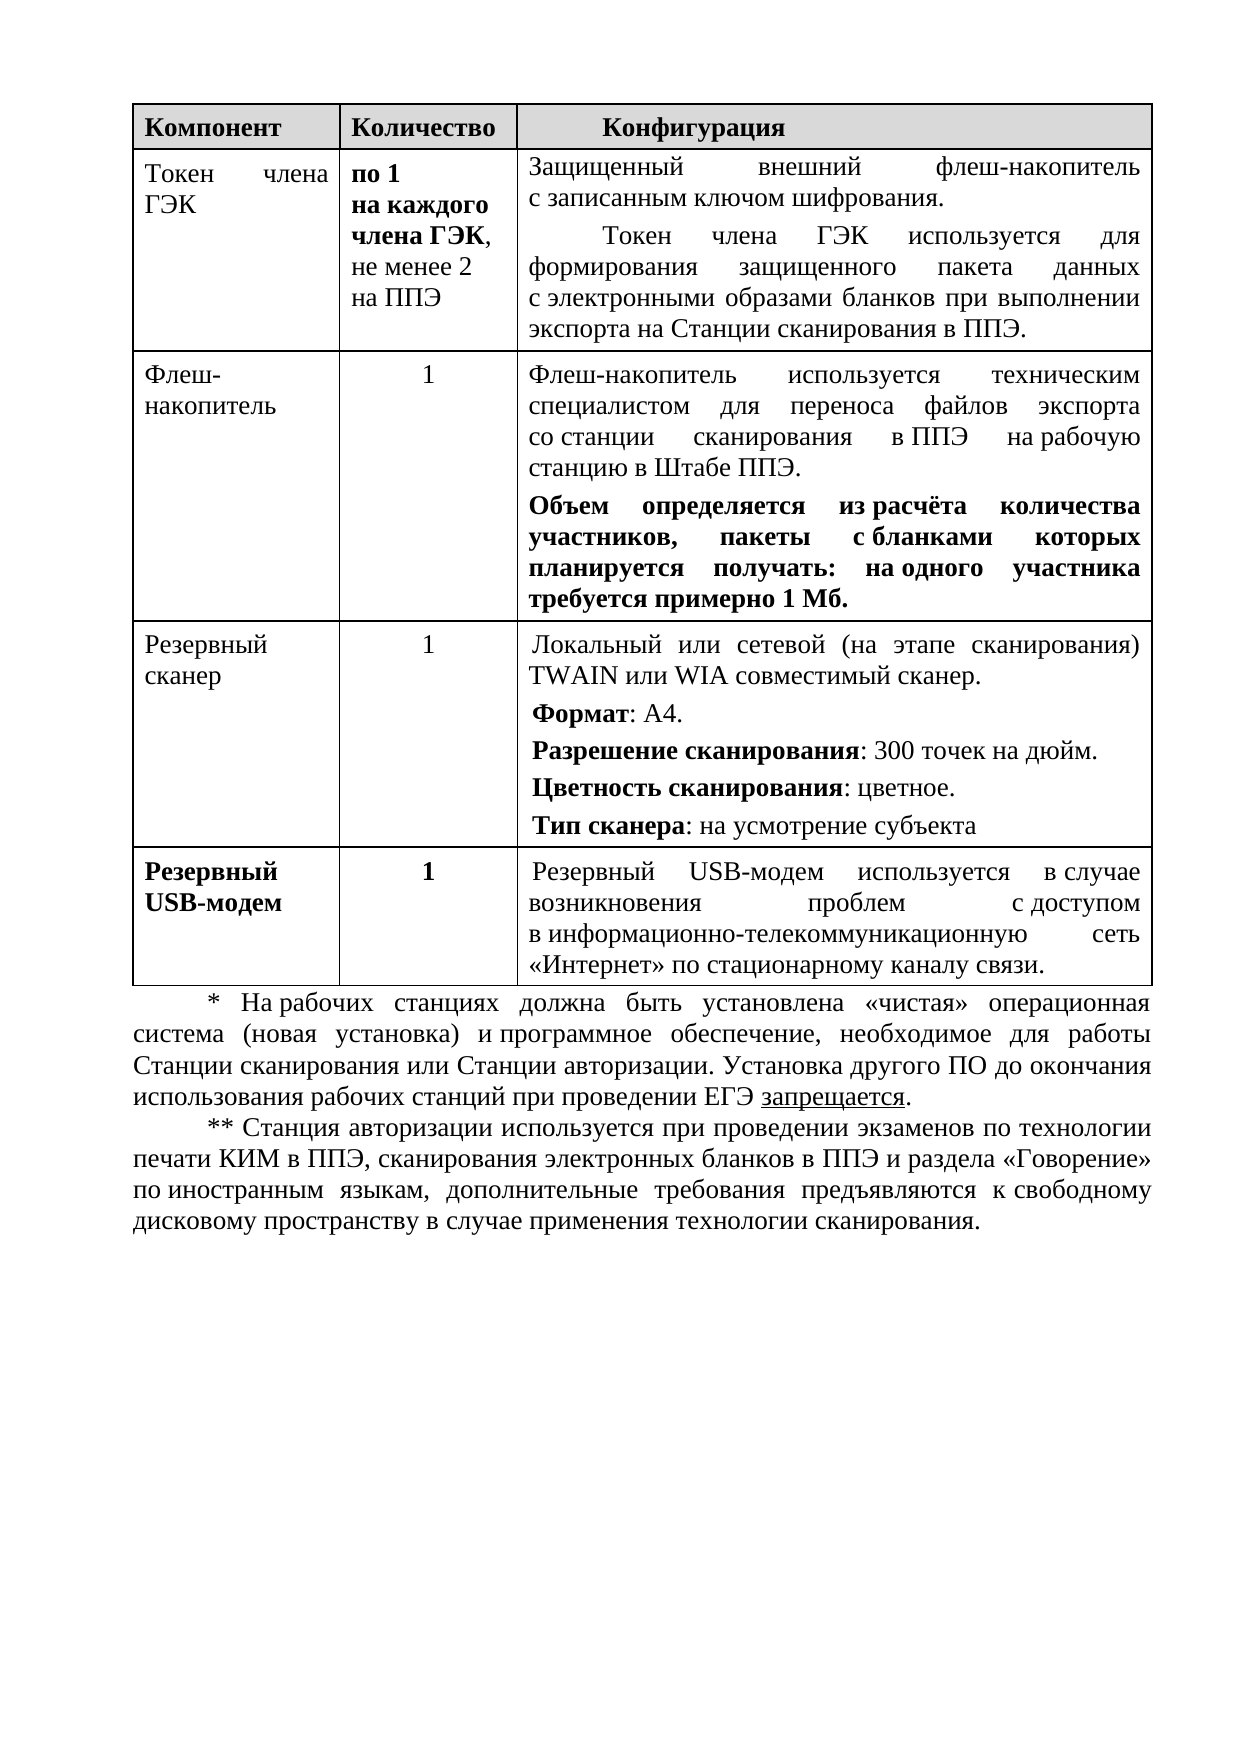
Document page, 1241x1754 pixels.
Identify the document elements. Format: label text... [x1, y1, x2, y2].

table_cell 1 [340, 352, 517, 620]
text * На рабочих станциях должна быть установлена «чистая» операционная система (новая установка) и программное обеспечение, необходимое для работы Станции сканирования или Станции авторизации. Установка другого ПО до окончания использования рабочих станций при проведении ЕГЭ запрещается. [133, 986, 1152, 1111]
table_cell по 1 на каждого члена ГЭК, не менее 2 на ППЭ [340, 150, 517, 350]
table_cell 1 [340, 848, 517, 985]
text ** Станция авторизации используется при проведении экзаменов по технологии печати КИМ в ППЭ, сканирования электронных бланков в ППЭ и раздела «Говорение» по иностранным языкам, дополнительные требования предъявляются к свободному дисковому пространству в случае применения технологии сканирования. [133, 1111, 1152, 1236]
table_cell Локальный или сетевой (на этапе сканирования) TWAIN или WIA совместимый сканер. Формат: А4. Разрешение сканирования: 300 точек на дюйм. Цветность сканирования: цветное. Тип сканера: на усмотрение субъекта [518, 622, 1151, 846]
table_cell Токен члена ГЭК [134, 150, 339, 350]
table_header Компонент [134, 105, 339, 148]
table_cell Резервный USB-модем используется в случае возникновения проблем с доступом в информационно-телекоммуникационную сеть «Интернет» по стационарному каналу связи. [518, 848, 1151, 985]
table_cell Защищенный внешний флеш-накопитель с записанным ключом шифрования. Токен члена ГЭК используется для формирования защищенного пакета данных с электронными образами бланков при выполнении экспорта на Станции сканирования в ППЭ. [518, 150, 1151, 350]
table_cell Резервный сканер [134, 622, 339, 846]
table_cell 1 [340, 622, 517, 846]
table_cell Резервный USB-модем [134, 848, 339, 985]
table_header Количество [341, 105, 516, 148]
table_cell Флеш-накопитель [134, 352, 339, 620]
table_cell Флеш-накопитель используется техническим специалистом для переноса файлов экспорта со станции сканирования в ППЭ на рабочую станцию в Штабе ППЭ. Объем определяется из расчёта количества участников, пакеты с бланками которых планируется получать: на одного участника требуется примерно 1 Мб. [518, 352, 1151, 620]
table_header Конфигурация [518, 105, 1151, 148]
